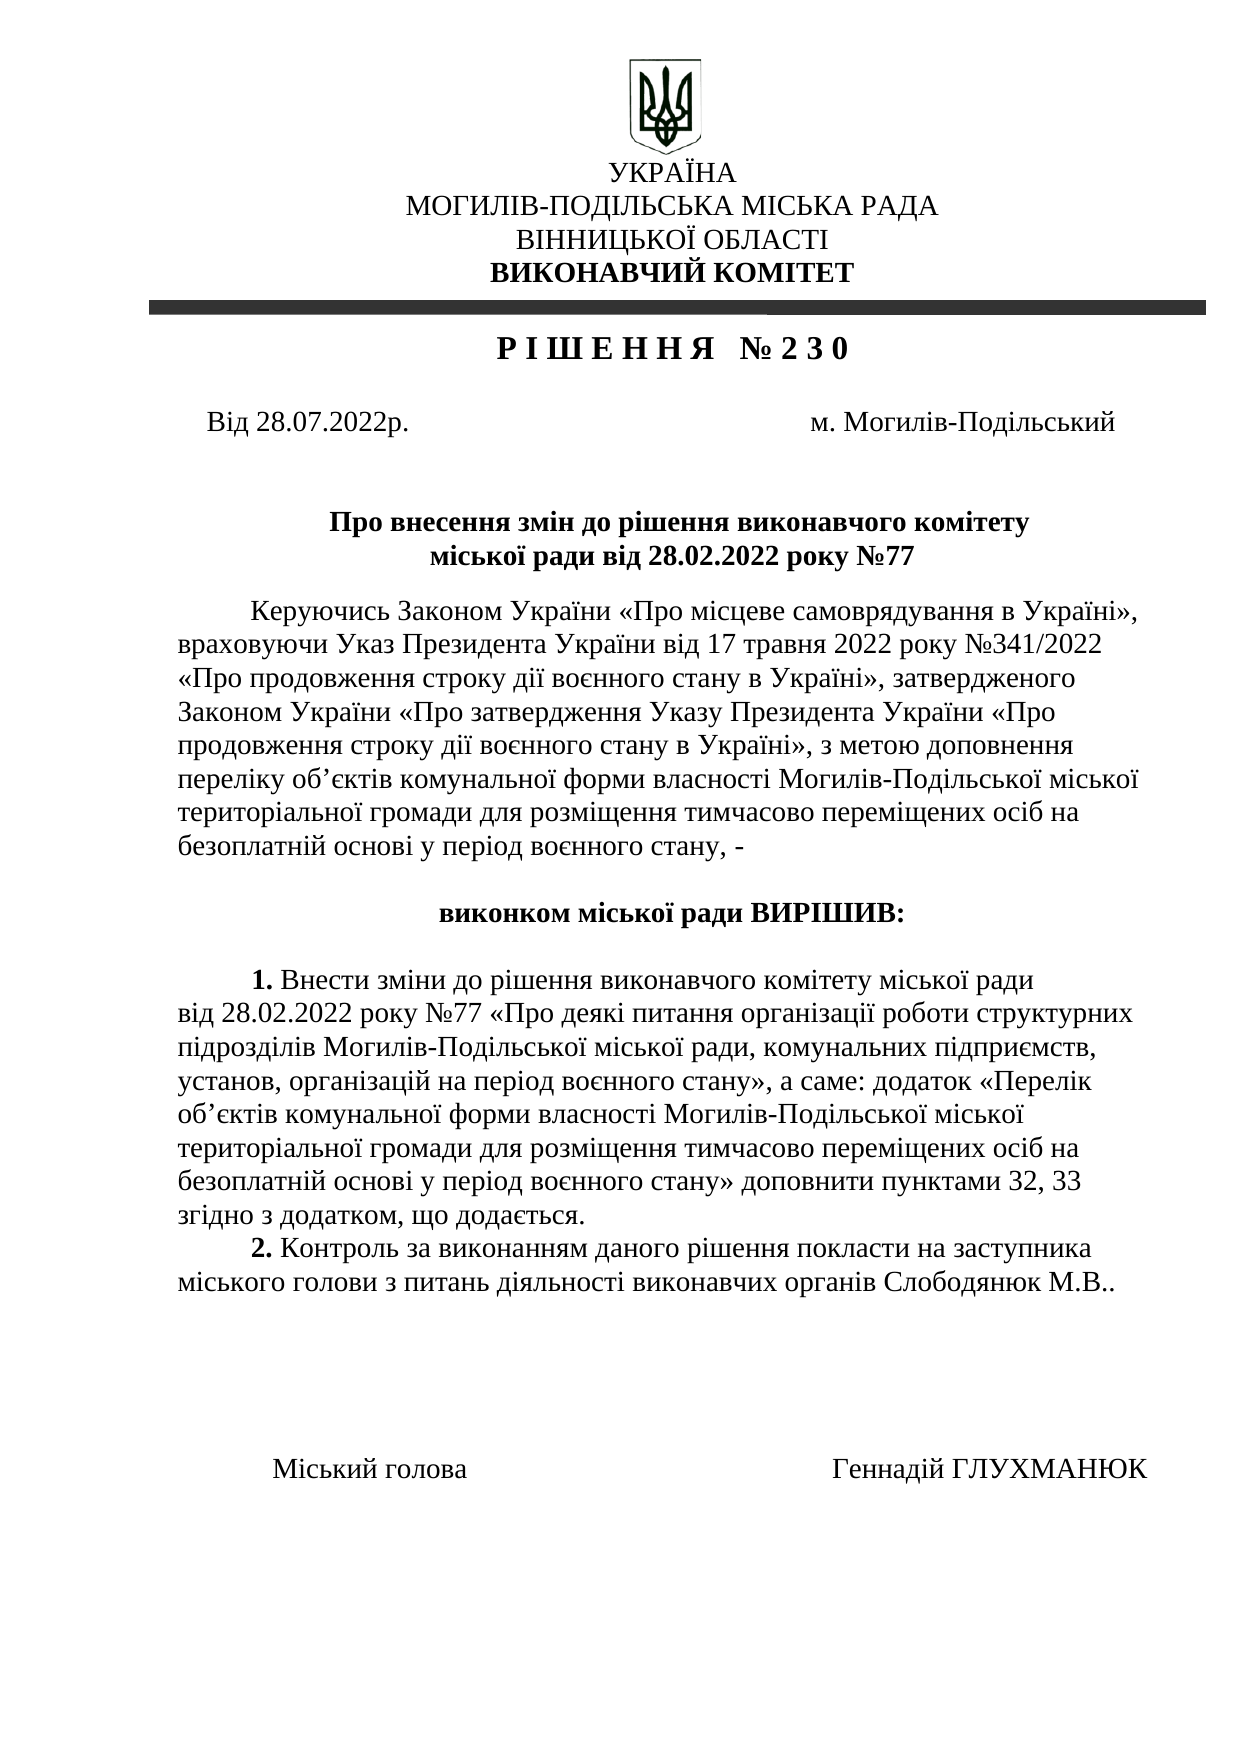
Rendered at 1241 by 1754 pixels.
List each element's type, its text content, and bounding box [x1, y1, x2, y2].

text Від 28.07.2022р. м. Могилів-Подільський [177, 404, 1167, 437]
text від 28.02.2022 року №77 «Про деякі питання організації роботи структурних підрозділів Могилів-Подільської міської ради, комунальних підприємств, установ, організацій на період воєнного стану», а саме: додаток «Перелік об’єктів комунальної форми власності Могилів-Подільської міської територіальної громади для розміщення тимчасово переміщених осіб на безоплатній основі у період воєнного стану» доповнити пунктами 32, 33 [177, 996, 1167, 1197]
text згідно з додатком, що додається. [177, 1197, 1167, 1230]
text УКРАЇНА МОГИЛІВ-ПОДІЛЬСЬКА МІСЬКА РАДА ВІННИЦЬКОЇ ОБЛАСТІ [177, 155, 1167, 256]
text міської ради від 28.02.2022 року №77 [177, 538, 1167, 572]
text 2. Контроль за виконанням даного рішення покласти на заступника міського голови з питань діяльності виконавчих органів Слободянюк М.В.. [177, 1230, 1152, 1297]
text ВИКОНАВЧИЙ КОМІТЕТ [177, 256, 1167, 289]
text виконком міської ради ВИРІШИВ: [177, 895, 1167, 928]
list Керуючись Законом України «Про місцеве самоврядування в Україні», враховуючи Указ Президента України від 17 травня 2022 року №341/2022 [177, 593, 1167, 660]
text Міський голова Геннадій ГЛУХМАНЮК [177, 1451, 1167, 1484]
text Про внесення змін до рішення виконавчого комітету [177, 504, 1167, 538]
list «Про продовження строку дії воєнного стану в Україні», затвердженого Законом України «Про затвердження Указу Президента України «Про продовження строку дії воєнного стану в Україні», з метою доповнення переліку об’єктів комунальної форми власності Могилів-Подільської міської територіальної громади для розміщення тимчасово переміщених осіб на безоплатній основі у період воєнного стану, - [177, 660, 1167, 861]
text РІШЕННЯ №230 [177, 315, 1167, 366]
text 1. Внести зміни до рішення виконавчого комітету міської ради [177, 962, 1167, 996]
picture [629, 59, 702, 155]
